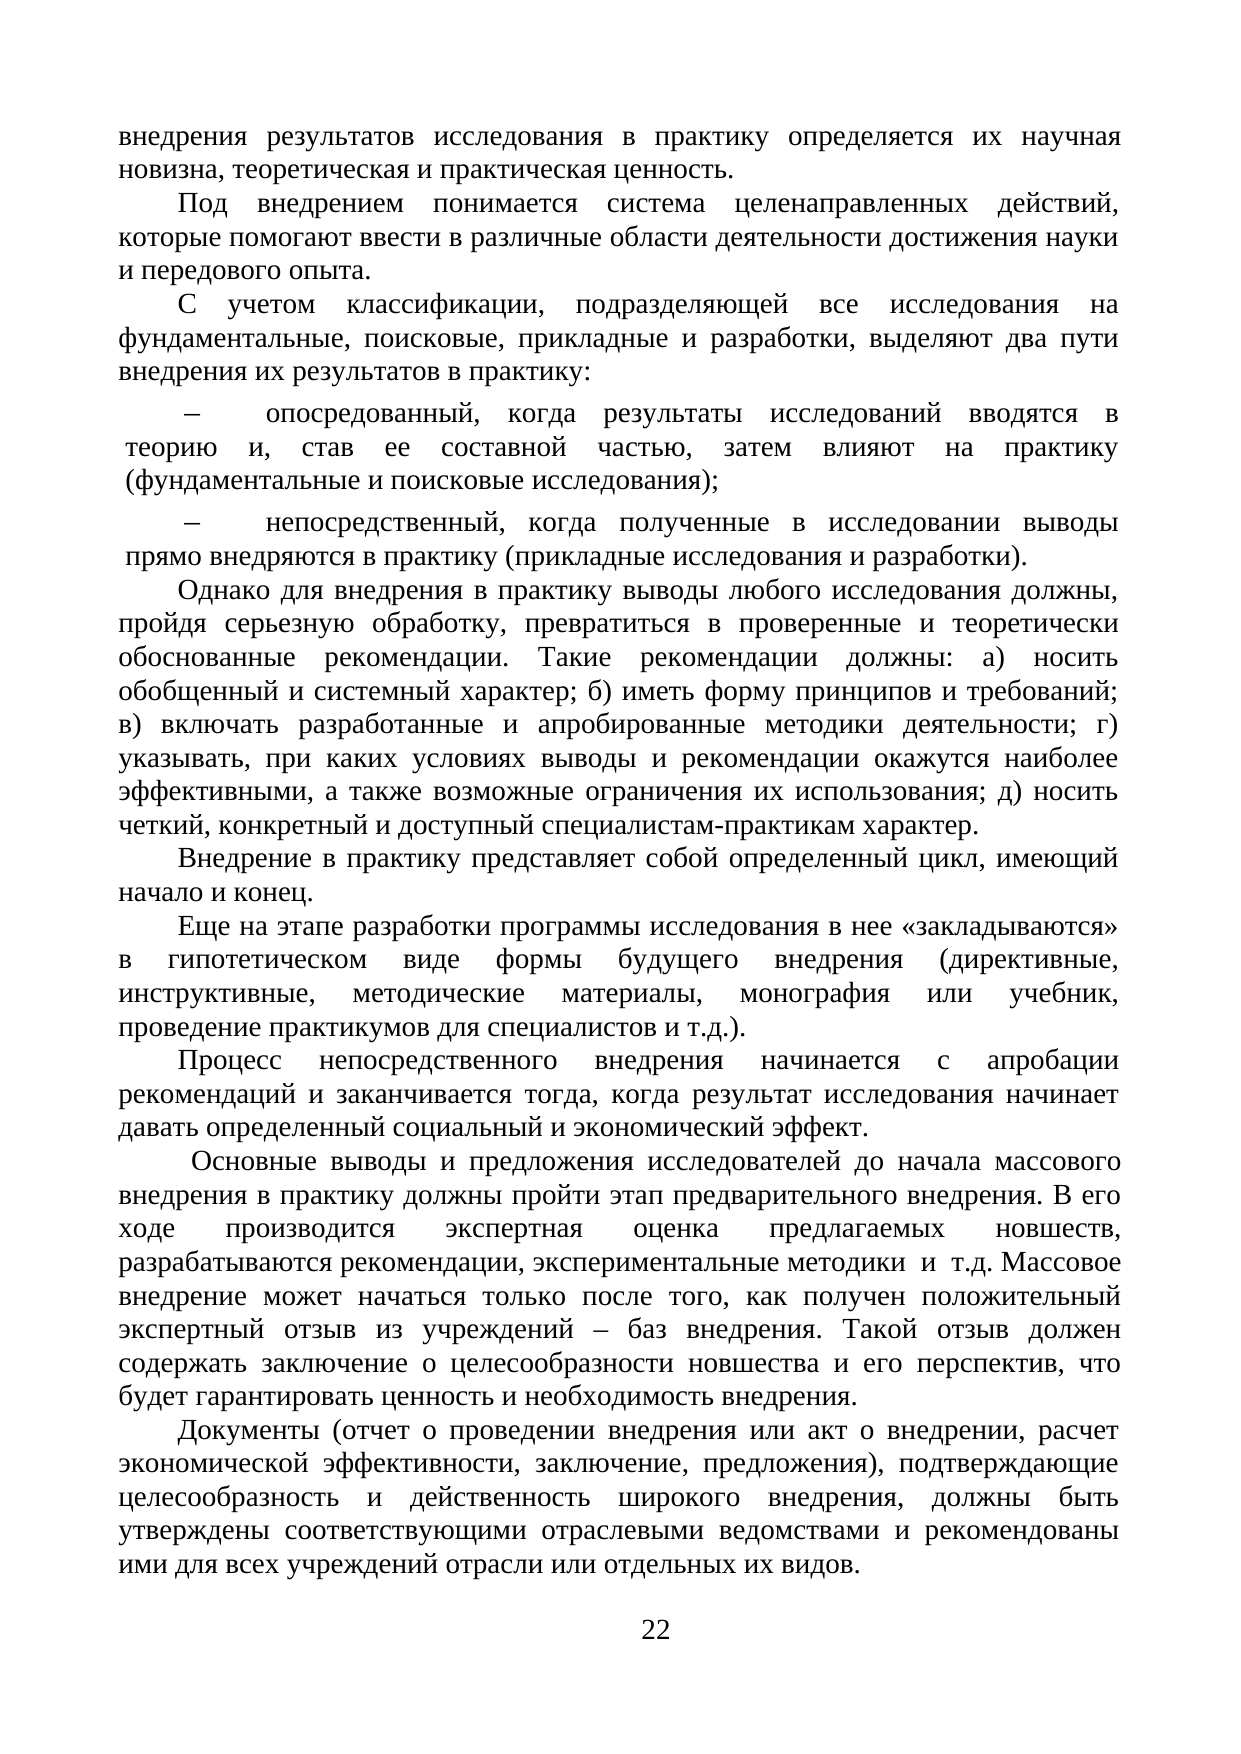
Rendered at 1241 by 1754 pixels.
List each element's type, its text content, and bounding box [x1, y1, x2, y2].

text Еще на этапе разработки программы исследования в нее «закладываются» в гипотетическом виде формы будущего внедрения (директивные, инструктивные, методические материалы, монография или учебник, проведение практикумов для специалистов и т.д.). [118, 908, 1119, 1042]
text Внедрение в практику представляет собой определенный цикл, имеющий начало и конец. [118, 841, 1119, 908]
list опосредованный, когда результаты исследований вводятся в теорию и, став ее составной частью, затем влияют на практику (фундаментальные и поисковые исследования); [125, 393, 1119, 496]
text Документы (отчет о проведении внедрения или акт о внедрении, расчет экономической эффективности, заключение, предложения), подтверждающие целесообразность и действенность широкого внедрения, должны быть утверждены соответствующими отраслевыми ведомствами и рекомендованы ими для всех учреждений отрасли или отдельных их видов. [118, 1412, 1119, 1579]
text Под внедрением понимается система целенаправленных действий, которые помогают ввести в различные области деятельности достижения науки и передового опыта. [118, 185, 1119, 286]
text Процесс непосредственного внедрения начинается с апробации рекомендаций и заканчивается тогда, когда результат исследования начинает давать определенный социальный и экономический эффект. [118, 1042, 1119, 1143]
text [118, 118, 1122, 185]
text Основные выводы и предложения исследователей до начала массового внедрения в практику должны пройти этап предварительного внедрения. В его ходе производится экспертная оценка предлагаемых новшеств, разрабатываются рекомендации, экспериментальные методики и т.д. Массовое внедрение может начаться только после того, как получен положительный экспертный отзыв из учреждений – баз внедрения. Такой отзыв должен содержать заключение о целесообразности новшества и его перспектив, что будет гарантировать ценность и необходимость внедрения. [118, 1143, 1122, 1412]
text С учетом классификации, подразделяющей все исследования на фундаментальные, поисковые, прикладные и разработки, выделяют два пути внедрения их результатов в практику: [118, 286, 1119, 387]
text Однако для внедрения в практику выводы любого исследования должны, пройдя серьезную обработку, превратиться в проверенные и теоретически обоснованные рекомендации. Такие рекомендации должны: а) носить обобщенный и системный характер; б) иметь форму принципов и требований; в) включать разработанные и апробированные методики деятельности; г) указывать, при каких условиях выводы и рекомендации окажутся наиболее эффективными, а также возможные ограничения их использования; д) носить четкий, конкретный и доступный специалистам-практикам характер. [118, 572, 1119, 840]
list непосредственный, когда полученные в исследовании выводы прямо внедряются в практику (прикладные исследования и разработки). [125, 502, 1119, 572]
